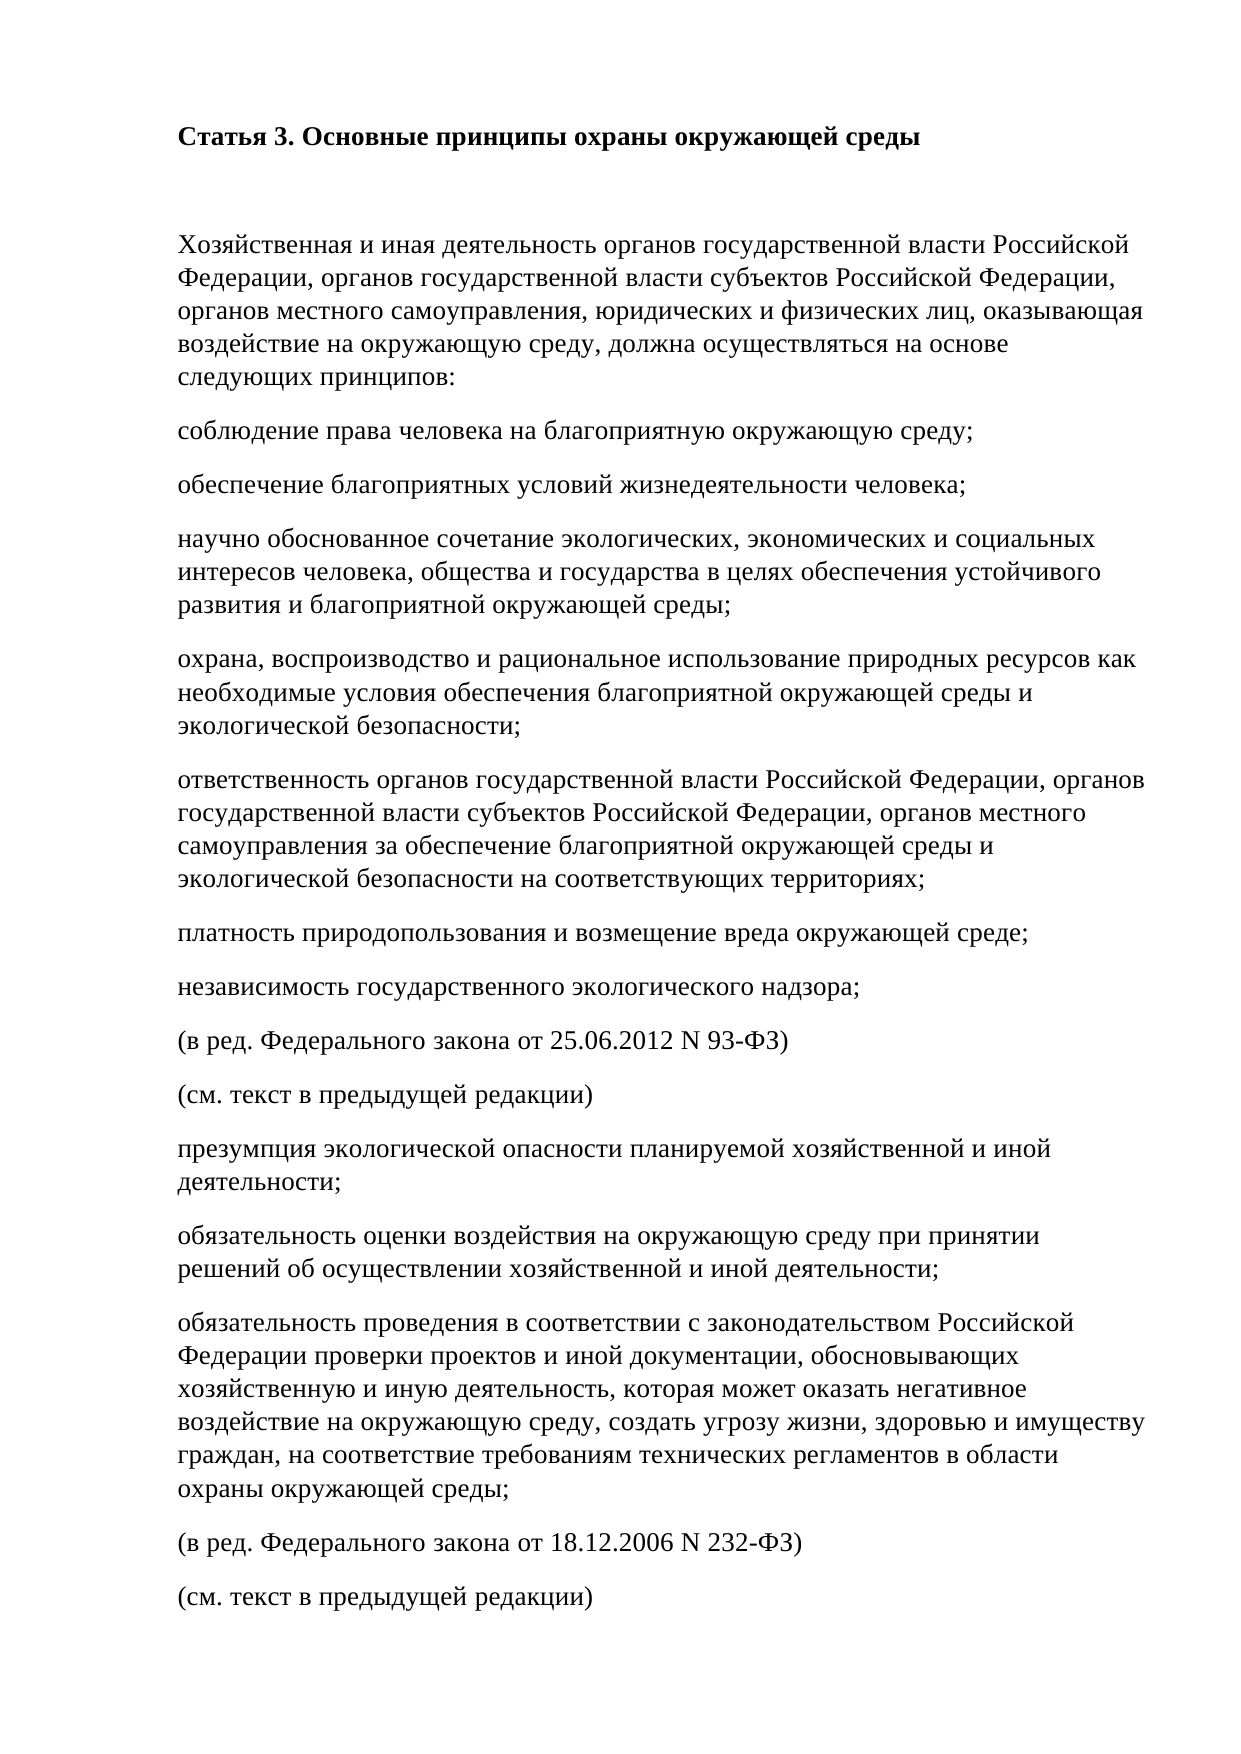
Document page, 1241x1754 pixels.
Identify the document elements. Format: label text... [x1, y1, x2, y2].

text платность природопользования и возмещение вреда окружающей среде; [177, 914, 1152, 947]
text Хозяйственная и иная деятельность органов государственной власти Российской Федерации, органов государственной власти субъектов Российской Федерации, органов местного самоуправления, юридических и физических лиц, оказывающая воздействие на окружающую среду, должна осуществляться на основе следующих принципов: [177, 226, 1152, 392]
text обязательность оценки воздействия на окружающую среду при принятии решений об осуществлении хозяйственной и иной деятельности; [177, 1217, 1152, 1283]
text (см. текст в предыдущей редакции) [177, 1578, 1152, 1611]
text научно обоснованное сочетание экологических, экономических и социальных интересов человека, общества и государства в целях обеспечения устойчивого развития и благоприятной окружающей среды; [177, 520, 1152, 620]
text соблюдение права человека на благоприятную окружающую среду; [177, 412, 1152, 446]
text презумпция экологической опасности планируемой хозяйственной и иной деятельности; [177, 1130, 1152, 1196]
text обязательность проведения в соответствии с законодательством Российской Федерации проверки проектов и иной документации, обосновывающих хозяйственную и иную деятельность, которая может оказать негативное воздействие на окружающую среду, создать угрозу жизни, здоровью и имуществу граждан, на соответствие требованиям технических регламентов в области охраны окружающей среды; [177, 1304, 1152, 1503]
text охрана, воспроизводство и рациональное использование природных ресурсов как необходимые условия обеспечения благоприятной окружающей среды и экологической безопасности; [177, 641, 1152, 740]
text (в ред. Федерального закона от 25.06.2012 N 93-ФЗ) [177, 1022, 1152, 1055]
text (в ред. Федерального закона от 18.12.2006 N 232-ФЗ) [177, 1524, 1152, 1557]
text (см. текст в предыдущей редакции) [177, 1076, 1152, 1109]
text ответственность органов государственной власти Российской Федерации, органов государственной власти субъектов Российской Федерации, органов местного самоуправления за обеспечение благоприятной окружающей среды и экологической безопасности на соответствующих территориях; [177, 761, 1152, 893]
text независимость государственного экологического надзора; [177, 968, 1152, 1001]
text обеспечение благоприятных условий жизнедеятельности человека; [177, 466, 1152, 499]
text Статья 3. Основные принципы охраны окружающей среды [177, 118, 1152, 151]
